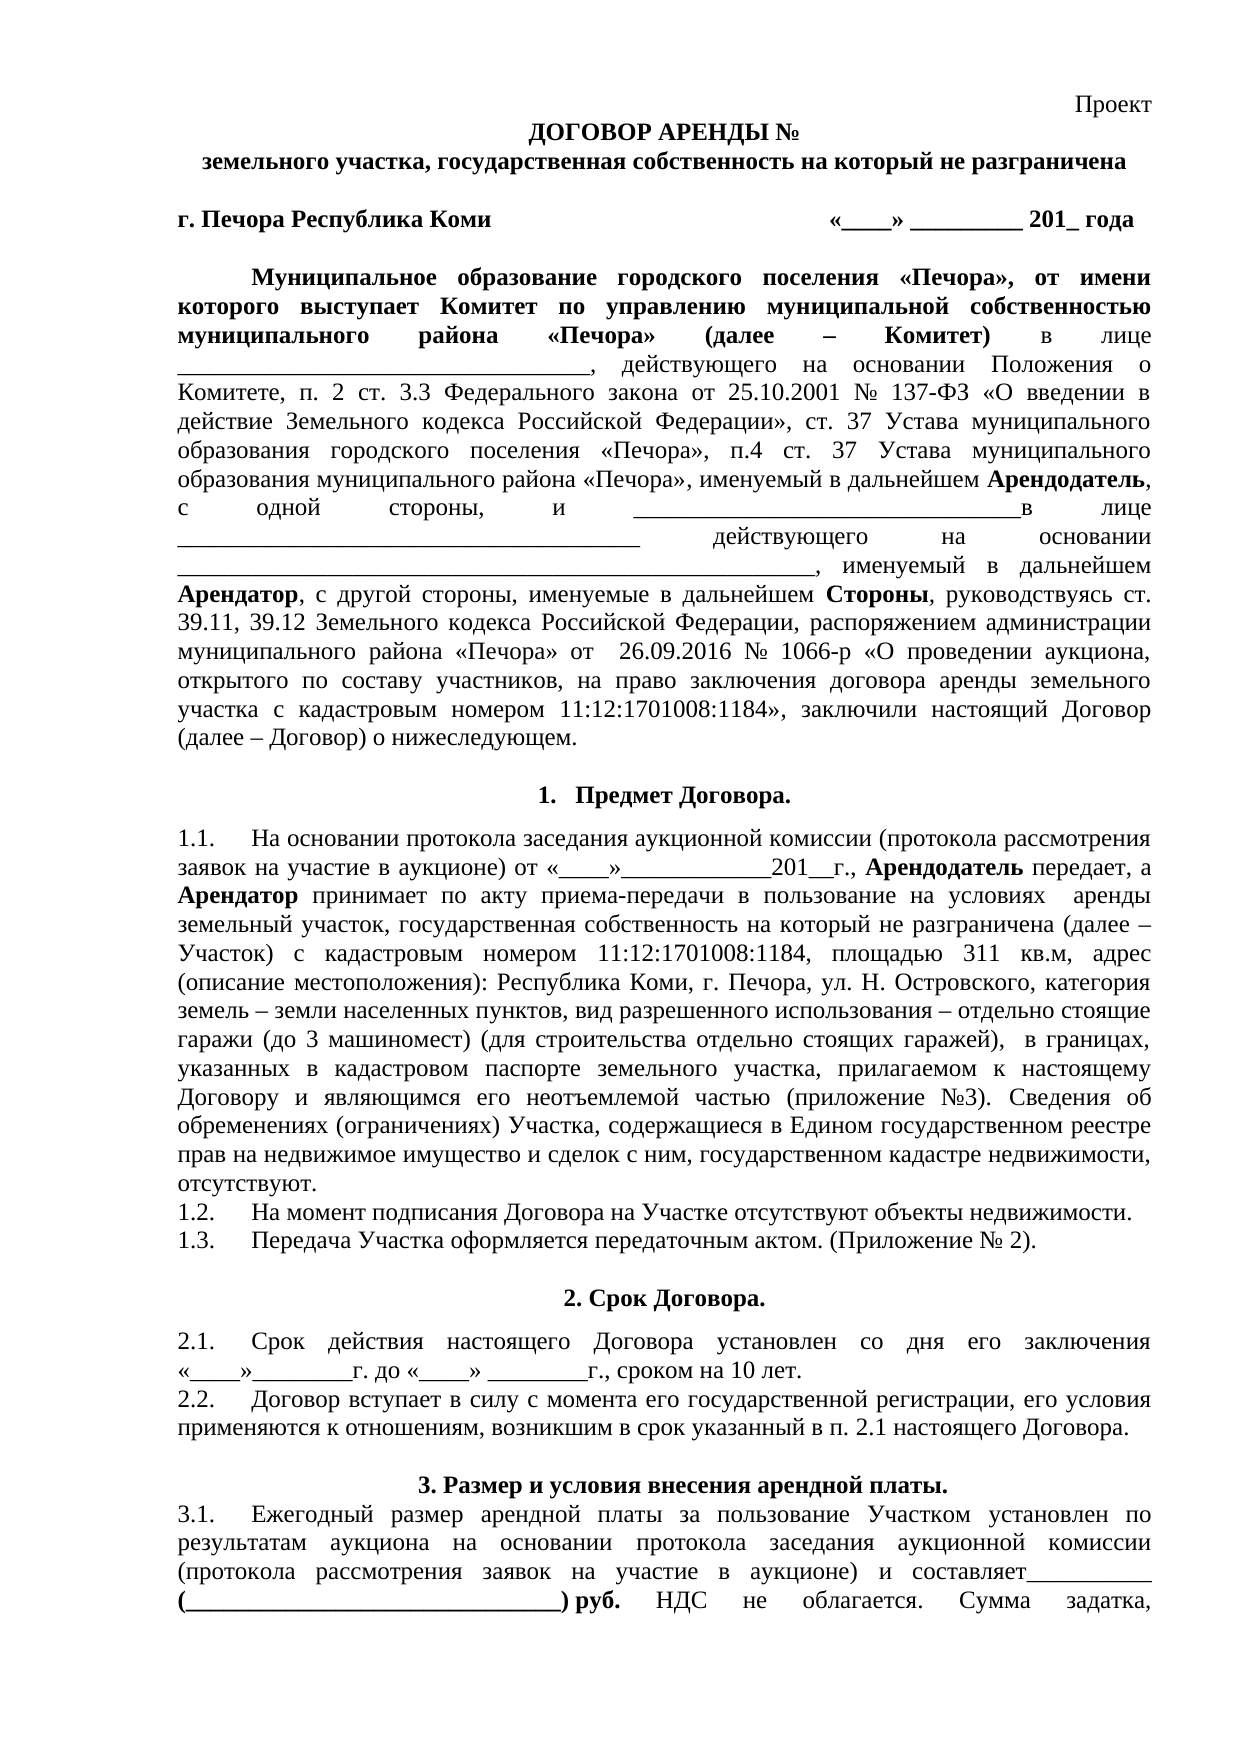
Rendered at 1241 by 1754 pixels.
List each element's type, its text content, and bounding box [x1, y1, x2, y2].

text земельного участка, государственная собственность на который не разграничена [177, 146, 1152, 175]
text Муниципальное образование городского поселения «Печора», от имени которого выступает Комитет по управлению муниципальной собственностью муниципального района «Печора» (далее – Комитет) в лице _________________________________, действующего на основании Положения о Комитете, п. 2 ст. 3.3 Федерального закона от 25.10.2001 № 137-ФЗ «О введении в действие Земельного кодекса Российской Федерации», ст. 37 Устава муниципального образования городского поселения «Печора», п.4 ст. 37 Устава муниципального образования муниципального района «Печора», именуемый в дальнейшем Арендодатель, с одной стороны, и _______________________________в лице _____________________________________ действующего на основании ___________________________________________________, именуемый в дальнейшем Арендатор, с другой стороны, именуемые в дальнейшем Стороны, руководствуясь ст. 39.11, 39.12 Земельного кодекса Российской Федерации, распоряжением администрации муниципального района «Печора» от 26.09.2016 № 1066-р «О проведении аукциона, открытого по составу участников, на право заключения договора аренды земельного участка с кадастровым номером 11:12:1701008:1184», заключили настоящий Договор (далее – Договор) о нижеследующем. [177, 262, 1152, 751]
text ДОГОВОР АРЕНДЫ № [177, 117, 1152, 146]
text г. Печора Республика Коми «____» _________ 201_ года [177, 204, 1152, 232]
text 2. Срок Договора. [177, 1283, 1152, 1312]
text 1.3. Передача Участка оформляется передаточным актом. (Приложение № 2). [177, 1226, 1152, 1254]
text 3. Размер и условия внесения арендной платы. [215, 1470, 1152, 1499]
text 2.2. Договор вступает в силу с момента его государственной регистрации, его условия применяются к отношениям, возникшим в срок указанный в п. 2.1 настоящего Договора. [177, 1384, 1152, 1441]
list Предмет Договора. [177, 780, 1152, 809]
text Проект [177, 89, 1152, 117]
text 1.2. На момент подписания Договора на Участке отсутствуют объекты недвижимости. [177, 1197, 1152, 1226]
text 1.1. На основании протокола заседания аукционной комиссии (протокола рассмотрения заявок на участие в аукционе) от «____»____________201__г., Арендодатель передает, а Арендатор принимает по акту приема-передачи в пользование на условиях аренды земельный участок, государственная собственность на который не разграничена (далее – Участок) с кадастровым номером 11:12:1701008:1184, площадью 311 кв.м, адрес (описание местоположения): Республика Коми, г. Печора, ул. Н. Островского, категория земель – земли населенных пунктов, вид разрешенного использования – отдельно стоящие гаражи (до 3 машиномест) (для строительства отдельно стоящих гаражей), в границах, указанных в кадастровом паспорте земельного участка, прилагаемом к настоящему Договору и являющимся его неотъемлемой частью (приложение №3). Сведения об обременениях (ограничениях) Участка, содержащиеся в Едином государственном реестре прав на недвижимое имущество и сделок с ним, государственном кадастре недвижимости, отсутствуют. [177, 823, 1152, 1197]
text 2.1. Срок действия настоящего Договора установлен со дня его заключения «____»________г. до «____» ________г., сроком на 10 лет. [177, 1326, 1152, 1384]
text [177, 1499, 1152, 1614]
